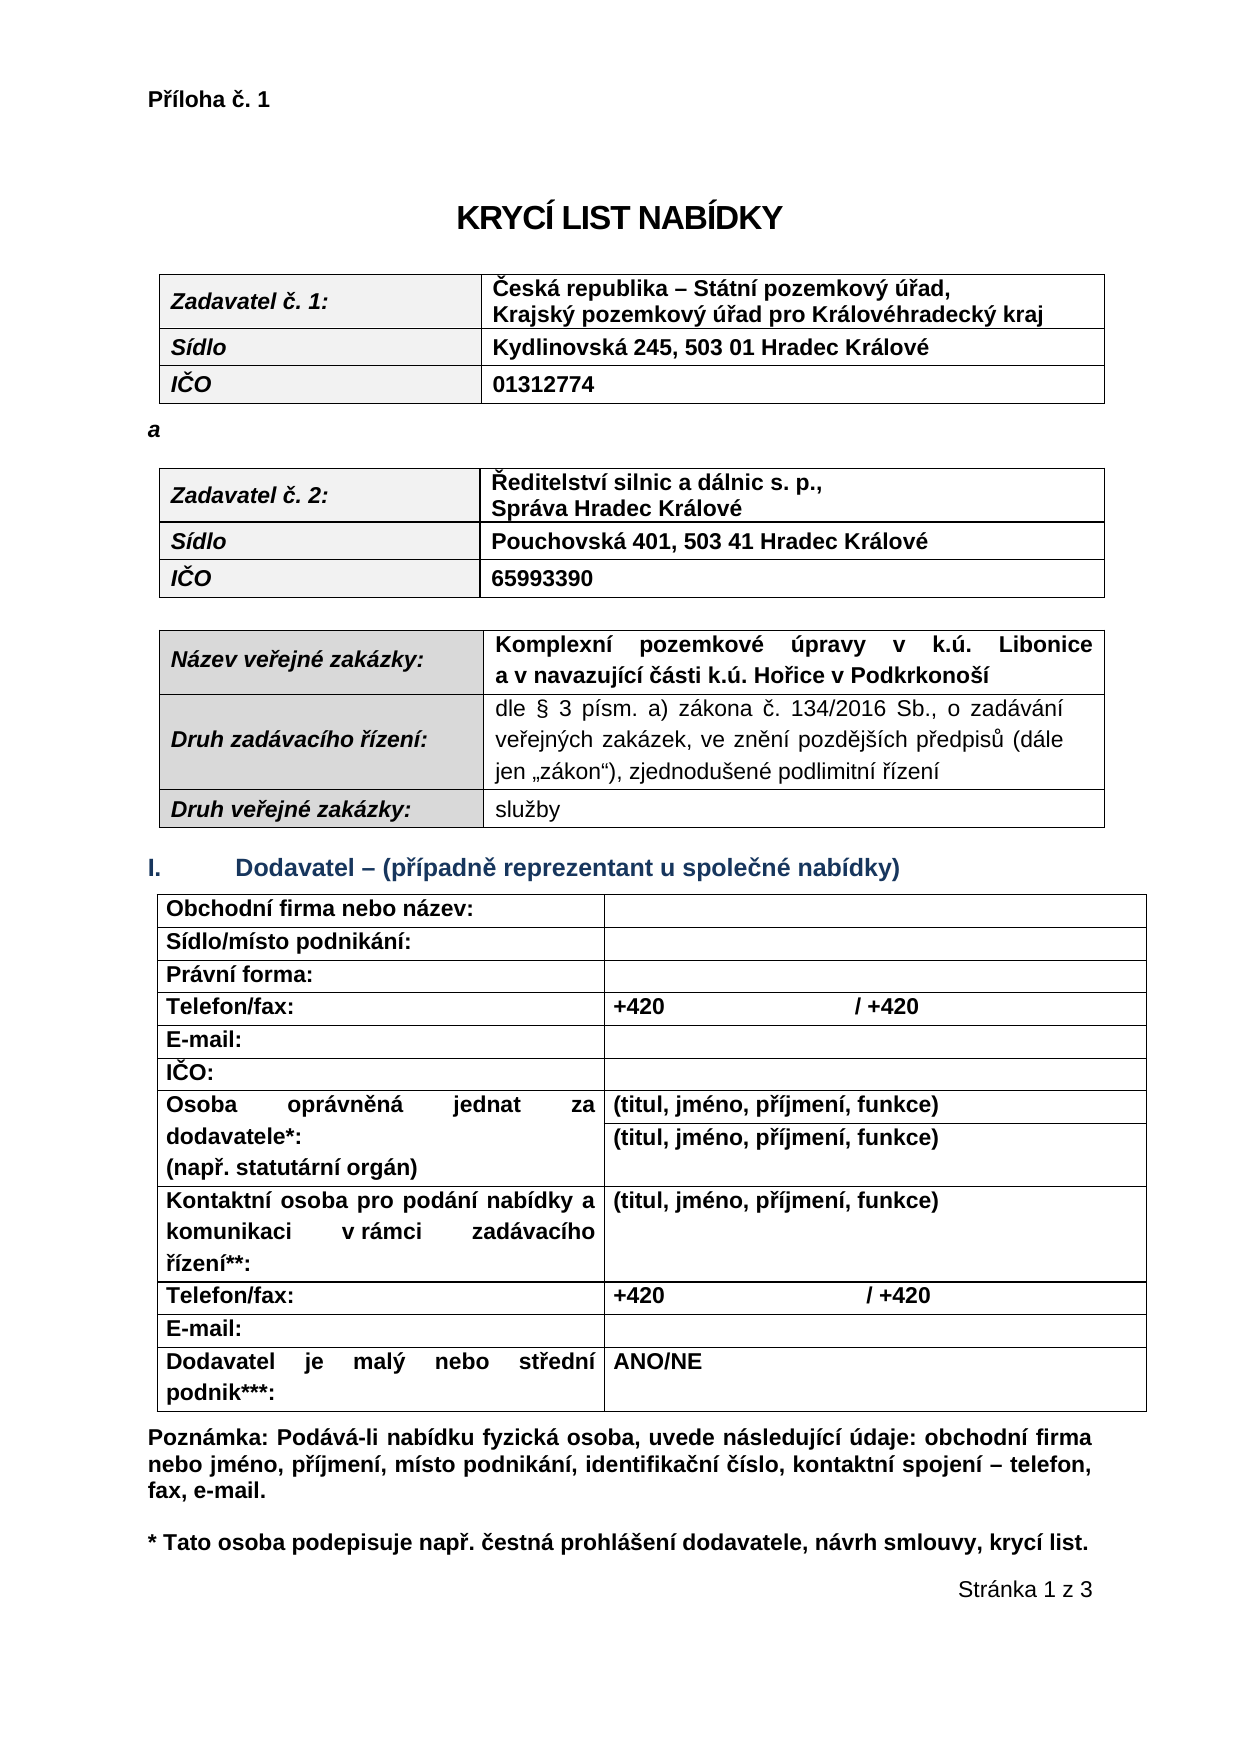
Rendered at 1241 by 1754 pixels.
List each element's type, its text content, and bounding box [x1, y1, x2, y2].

table_cell IČO [160, 366, 481, 403]
text Poznámka: Podává-li nabídku fyzická osoba, uvede následující údaje: obchodní firma nebo jméno, příjmení, místo podnikání, identifikační číslo, kontaktní spojení – telefon, fax, e-mail. [148, 1424, 1093, 1503]
subtitle Dodavatel – (případně reprezentant u společné nabídky) [148, 853, 1093, 882]
table_header Ředitelství silnic a dálnic s. p., Správa Hradec Králové [481, 469, 1104, 521]
table_cell Druh veřejné zakázky: [160, 790, 483, 827]
table_cell [605, 1315, 1146, 1347]
table_cell Osoba oprávněná jednat za dodavatele*: (např. statutární orgán) [158, 1091, 604, 1186]
table_cell Telefon/fax: [158, 1283, 604, 1314]
table_cell Kydlinovská 245, 503 01 Hradec Králové [482, 329, 1104, 365]
title Krycí list nabídky [148, 198, 1093, 236]
table_cell IČO [160, 560, 479, 597]
table_cell (titul, jméno, příjmení, funkce) [605, 1091, 1146, 1123]
table_header Česká republika – Státní pozemkový úřad, Krajský pozemkový úřad pro Královéhradecký kraj [482, 275, 1104, 327]
table_cell 01312774 [482, 366, 1104, 403]
table_cell Sídlo [160, 329, 481, 365]
table_header Název veřejné zakázky: [160, 631, 483, 694]
table_header Obchodní firma nebo název: [158, 895, 604, 927]
table_cell Dodavatel je malý nebo střední podnik***: [158, 1348, 604, 1411]
table_cell (titul, jméno, příjmení, funkce) [605, 1124, 1146, 1186]
table_cell 65993390 [481, 560, 1104, 597]
table_cell Sídlo [160, 523, 479, 559]
table_cell IČO: [158, 1059, 604, 1090]
table_cell ANO/NE [605, 1348, 1146, 1411]
table_cell Právní forma: [158, 961, 604, 992]
table_cell (titul, jméno, příjmení, funkce) [605, 1187, 1146, 1281]
table_cell [605, 1059, 1146, 1090]
table_cell [605, 1026, 1146, 1057]
table_cell Telefon/fax: [158, 993, 604, 1025]
table_cell [605, 928, 1146, 959]
table_cell E-mail: [158, 1315, 604, 1347]
table_cell Pouchovská 401, 503 41 Hradec Králové [481, 523, 1104, 559]
table_header Zadavatel č. 2: [160, 469, 479, 521]
table_cell služby [484, 790, 1104, 827]
table_cell Druh zadávacího řízení: [160, 695, 483, 789]
table_header [484, 631, 1104, 694]
table_cell dle § 3 písm. a) zákona č. 134/2016 Sb., o zadávání veřejných zakázek, ve znění pozdějších předpisů (dále jen „zákon“), zjednodušené podlimitní řízení [484, 695, 1104, 789]
text a [148, 416, 1093, 443]
table_header [605, 895, 1146, 927]
table_cell +420 / +420 [605, 993, 1146, 1025]
table_cell E-mail: [158, 1026, 604, 1057]
table_cell Kontaktní osoba pro podání nabídky a komunikaci v rámci zadávacího řízení**: [158, 1187, 604, 1281]
table_header Zadavatel č. 1: [160, 275, 481, 327]
table_cell [605, 961, 1146, 992]
text * Tato osoba podepisuje např. čestná prohlášení dodavatele, návrh smlouvy, krycí list. [148, 1528, 1093, 1555]
table_cell +420 / +420 [605, 1283, 1146, 1314]
table_cell Sídlo/místo podnikání: [158, 928, 604, 959]
